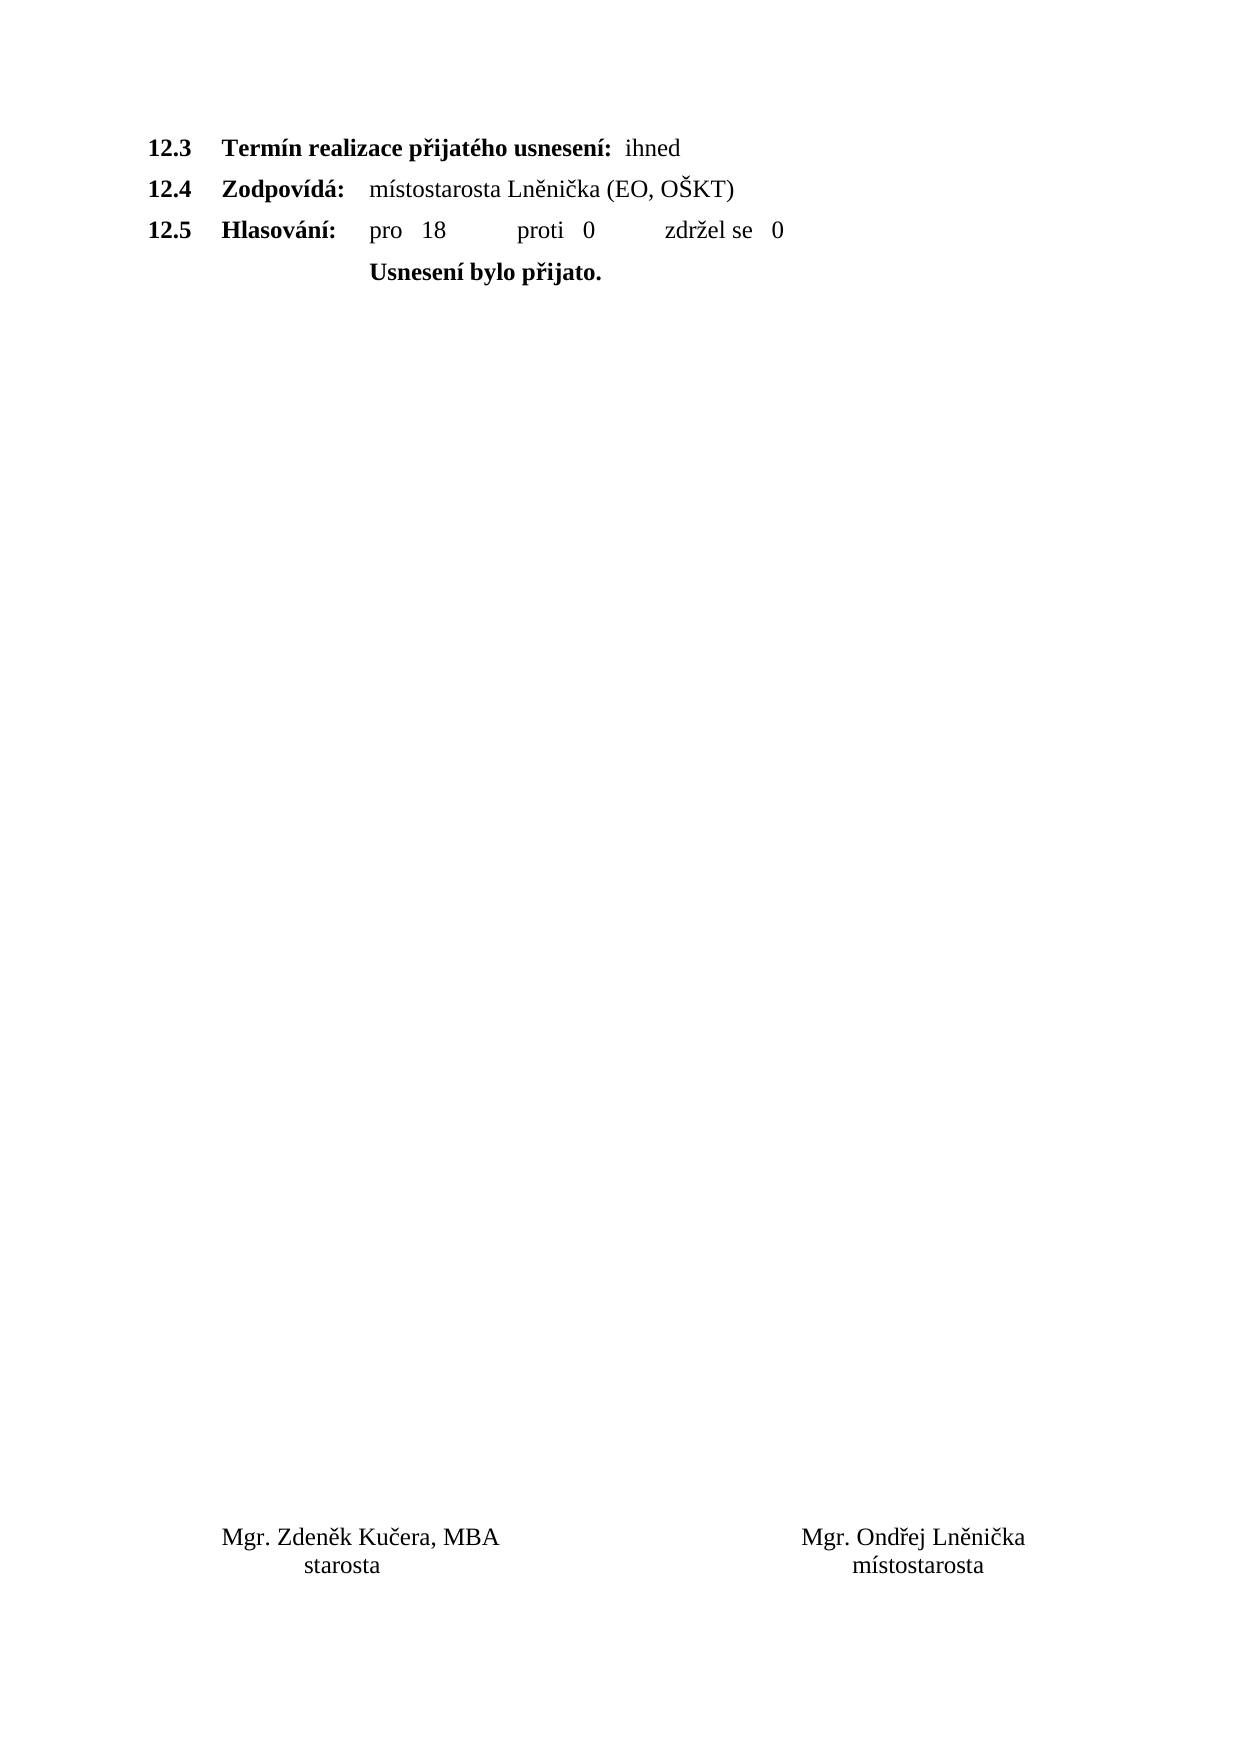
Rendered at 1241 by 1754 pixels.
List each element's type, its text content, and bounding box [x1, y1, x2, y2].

text Mgr. Zdeněk Kučera, MBA Mgr. Ondřej Lněnička [148, 1522, 1093, 1550]
text 12.5 Hlasování: pro 18 proti 0 zdržel se 0 [148, 215, 1093, 244]
text 12.4 Zodpovídá: místostarosta Lněnička (EO, OŠKT) [148, 174, 1093, 203]
text starosta místostarosta [148, 1550, 1093, 1579]
text Usnesení bylo přijato. [369, 257, 1093, 285]
text 12.3 Termín realizace přijatého usnesení: ihned [148, 133, 1093, 162]
